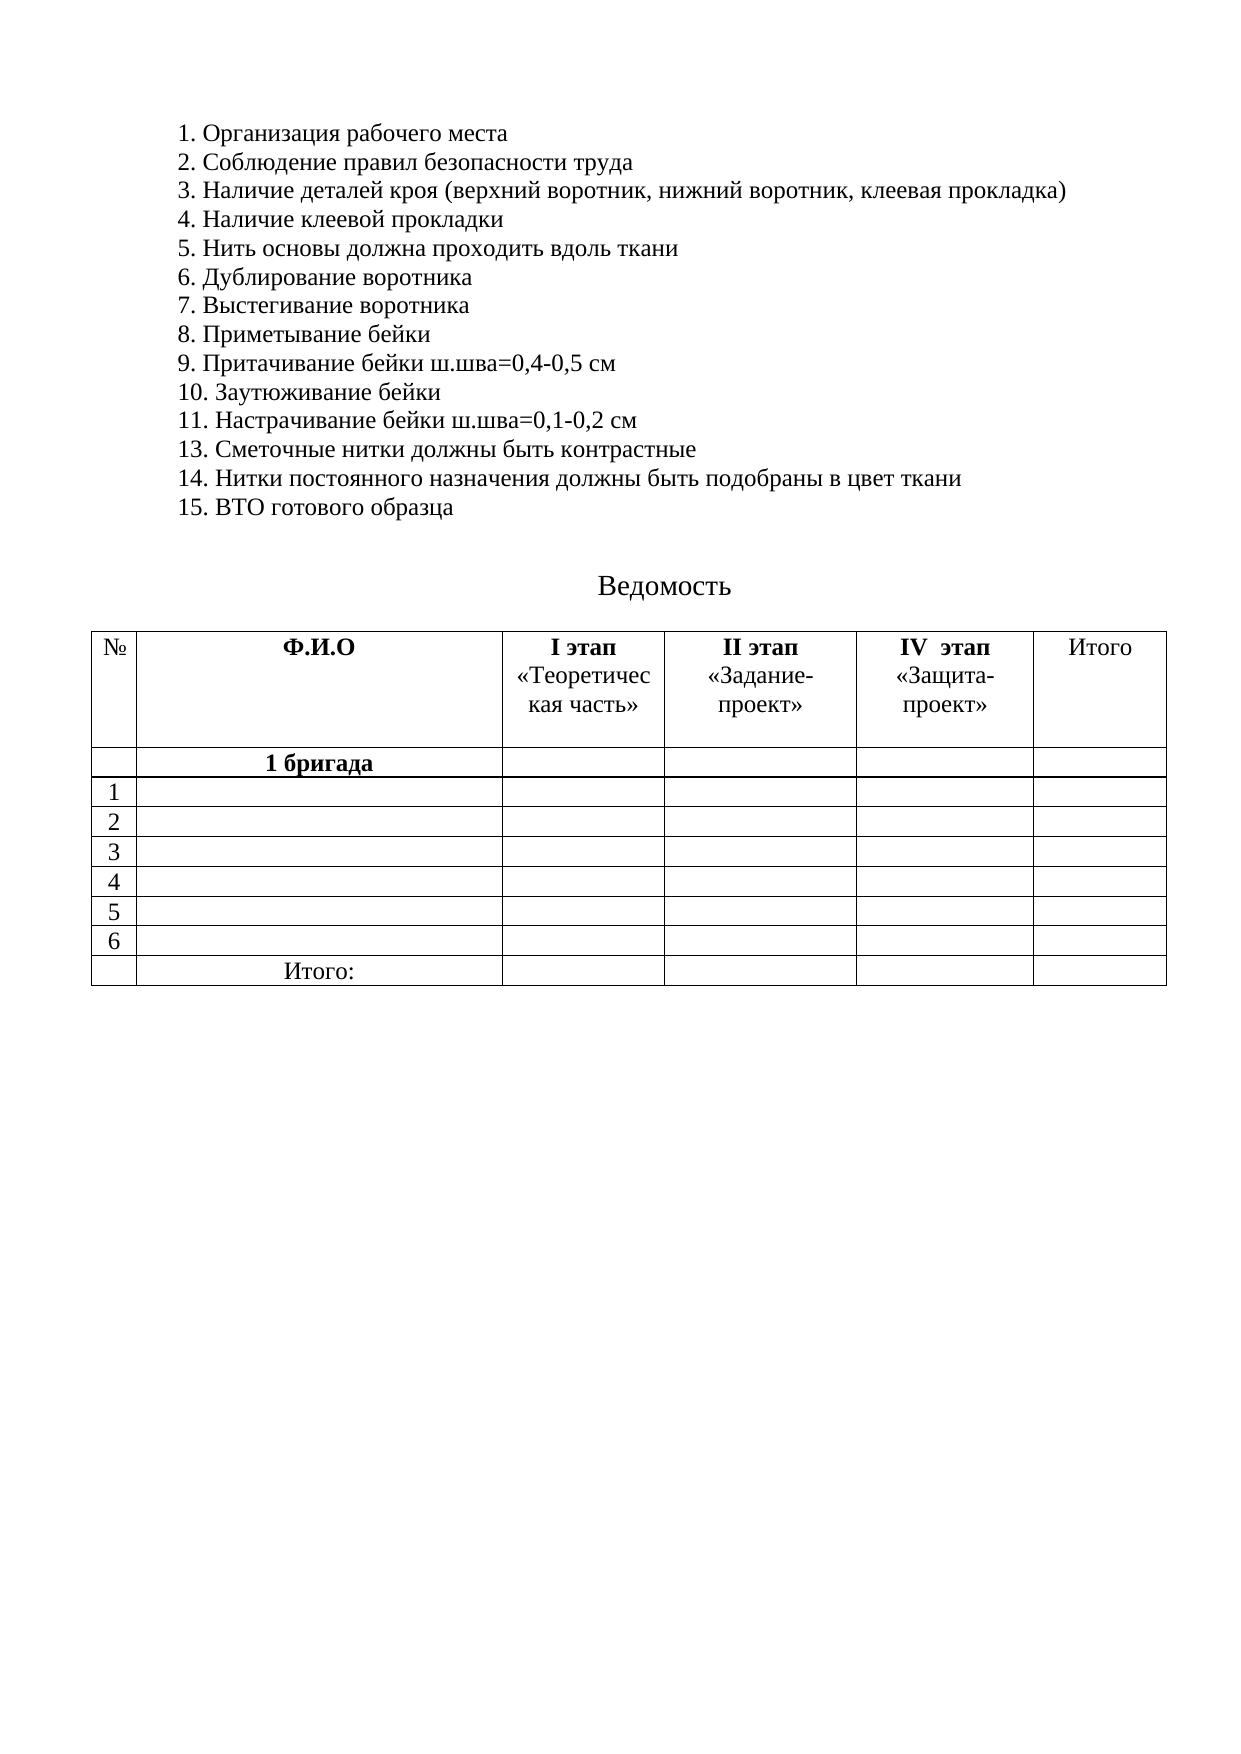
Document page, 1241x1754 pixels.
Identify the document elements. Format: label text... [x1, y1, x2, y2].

table_cell [665, 837, 856, 866]
table_cell [503, 926, 664, 955]
table_cell 5 [92, 897, 136, 925]
table_cell [503, 956, 664, 985]
text 6. Дублирование воротника [177, 262, 1152, 291]
table_cell [665, 778, 856, 806]
table_cell [503, 807, 664, 836]
text 9. Притачивание бейки ш.шва=0,4-0,5 см [177, 348, 1152, 377]
table_cell Итого: [137, 956, 502, 985]
table_cell [137, 867, 502, 896]
table_header № [92, 632, 136, 747]
table_cell [665, 748, 856, 776]
table_cell 1 бригада [137, 748, 502, 776]
text 3. Наличие деталей кроя (верхний воротник, нижний воротник, клеевая прокладка) [177, 176, 1152, 204]
table_cell [1034, 956, 1166, 985]
table_header I этап «Теоретическая часть» [503, 632, 664, 747]
table_cell [503, 778, 664, 806]
table_cell [665, 897, 856, 925]
table_cell [857, 926, 1033, 955]
table_cell [137, 807, 502, 836]
table_cell [92, 748, 136, 776]
text 15. ВТО готового образца [177, 492, 1152, 521]
table_cell [1034, 897, 1166, 925]
table_cell [1034, 748, 1166, 776]
table_header II этап «Задание-проект» [665, 632, 856, 747]
text 13. Сметочные нитки должны быть контрастные [177, 434, 1152, 463]
table_cell [1034, 778, 1166, 806]
table_cell [1034, 837, 1166, 866]
table_cell [665, 867, 856, 896]
table_cell [503, 837, 664, 866]
table_cell [1034, 926, 1166, 955]
table_cell [1034, 807, 1166, 836]
table_header Ф.И.О [137, 632, 502, 747]
text Ведомость [177, 568, 1152, 602]
table_cell [857, 807, 1033, 836]
text 1. Организация рабочего места [177, 118, 1152, 147]
table_cell 2 [92, 807, 136, 836]
table_header IV этап «Защита-проект» [857, 632, 1033, 747]
table_cell [665, 807, 856, 836]
table_header Итого [1034, 632, 1166, 747]
table_cell [857, 837, 1033, 866]
table_cell [137, 837, 502, 866]
text 7. Выстегивание воротника [177, 291, 1152, 319]
table_cell 4 [92, 867, 136, 896]
text 10. Заутюживание бейки [177, 377, 1152, 406]
table_cell [665, 956, 856, 985]
table_cell [503, 897, 664, 925]
table_cell [137, 926, 502, 955]
table_cell [665, 926, 856, 955]
table_cell [857, 956, 1033, 985]
table_cell [857, 778, 1033, 806]
table_cell 6 [92, 926, 136, 955]
table_cell [137, 778, 502, 806]
text 11. Настрачивание бейки ш.шва=0,1-0,2 см [177, 406, 1152, 434]
text 8. Приметывание бейки [177, 319, 1152, 348]
table_cell [503, 748, 664, 776]
text 5. Нить основы должна проходить вдоль ткани [177, 233, 1152, 262]
text 2. Соблюдение правил безопасности труда [177, 147, 1152, 176]
table_cell 1 [92, 778, 136, 806]
text 14. Нитки постоянного назначения должны быть подобраны в цвет ткани [177, 463, 1152, 492]
table_cell [137, 897, 502, 925]
table_cell [92, 956, 136, 985]
table_cell [1034, 867, 1166, 896]
table_cell 3 [92, 837, 136, 866]
table_cell [857, 897, 1033, 925]
table_cell [857, 867, 1033, 896]
table_cell [857, 748, 1033, 776]
table_cell [503, 867, 664, 896]
text 4. Наличие клеевой прокладки [177, 204, 1152, 233]
